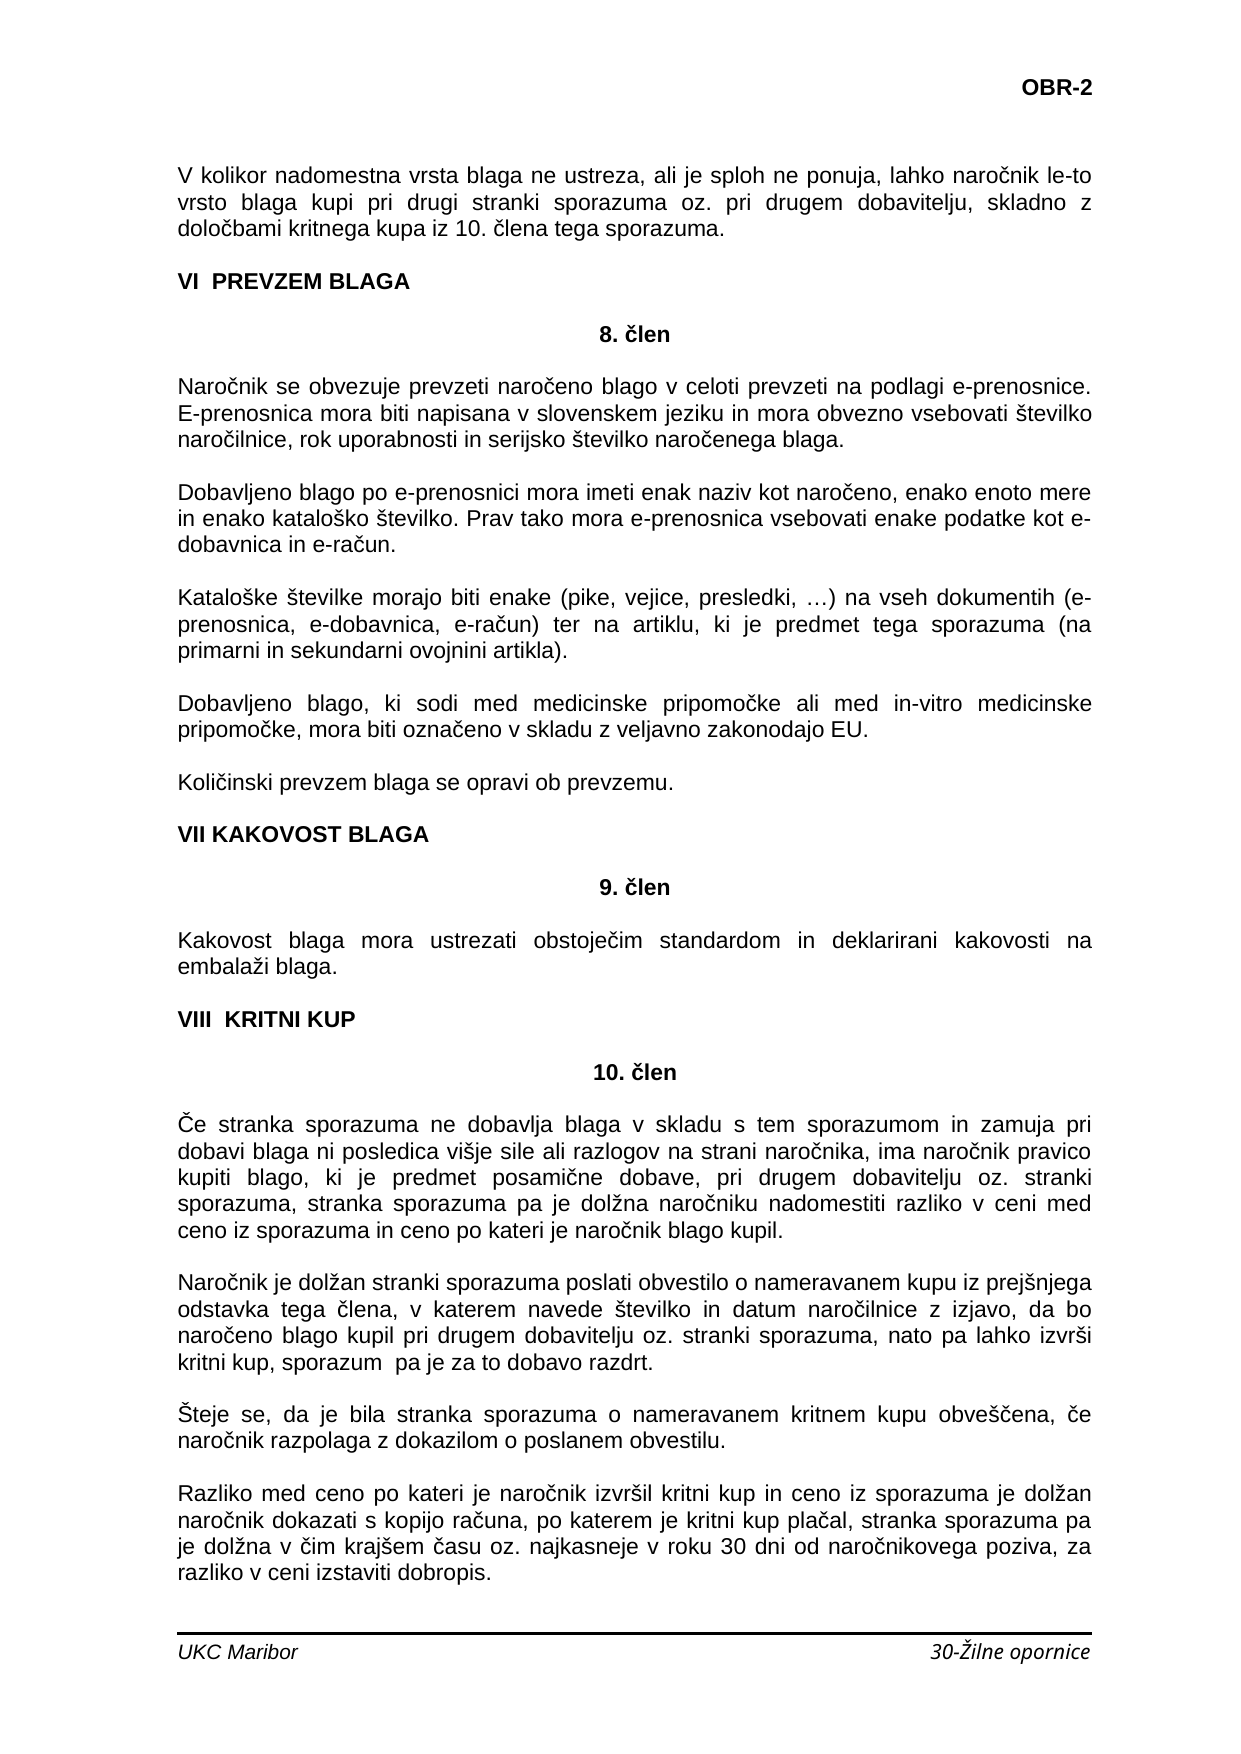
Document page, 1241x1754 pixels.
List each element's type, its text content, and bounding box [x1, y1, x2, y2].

text Naročnik je dolžan stranki sporazuma poslati obvestilo o nameravanem kupu iz prejšnjega odstavka tega člena, v katerem navede številko in datum naročilnice z izjavo, da bo naročeno blago kupil pri drugem dobavitelju oz. stranki sporazuma, nato pa lahko izvrši kritni kup, sporazum pa je za to dobavo razdrt. [177, 1269, 1092, 1375]
text Razliko med ceno po kateri je naročnik izvršil kritni kup in ceno iz sporazuma je dolžan naročnik dokazati s kopijo računa, po katerem je kritni kup plačal, stranka sporazuma pa je dolžna v čim krajšem času oz. najkasneje v roku 30 dni od naročnikovega poziva, za razliko v ceni izstaviti dobropis. [177, 1480, 1092, 1586]
text V kolikor nadomestna vrsta blaga ne ustreza, ali je sploh ne ponuja, lahko naročnik le-to vrsto blaga kupi pri drugi stranki sporazuma oz. pri drugem dobavitelju, skladno z določbami kritnega kupa iz 10. člena tega sporazuma. [177, 162, 1092, 242]
text 8. člen [177, 321, 1092, 347]
text Kakovost blaga mora ustrezati obstoječim standardom in deklarirani kakovosti na embalaži blaga. [177, 927, 1092, 979]
text 10. člen [177, 1058, 1092, 1085]
text Kataloške številke morajo biti enake (pike, vejice, presledki, …) na vseh dokumentih (e-prenosnica, e-dobavnica, e-račun) ter na artiklu, ki je predmet tega sporazuma (na primarni in sekundarni ovojnini artikla). [177, 584, 1092, 663]
text VI PREVZEM BLAGA [177, 268, 1092, 294]
text 9. člen [177, 874, 1092, 900]
text Če stranka sporazuma ne dobavlja blaga v skladu s tem sporazumom in zamuja pri dobavi blaga ni posledica višje sile ali razlogov na strani naročnika, ima naročnik pravico kupiti blago, ki je predmet posamične dobave, pri drugem dobavitelju oz. stranki sporazuma, stranka sporazuma pa je dolžna naročniku nadomestiti razliko v ceni med ceno iz sporazuma in ceno po kateri je naročnik blago kupil. [177, 1111, 1092, 1243]
text VIII KRITNI KUP [177, 1006, 1092, 1032]
text Količinski prevzem blaga se opravi ob prevzemu. [177, 769, 1092, 795]
text Dobavljeno blago, ki sodi med medicinske pripomočke ali med in-vitro medicinske pripomočke, mora biti označeno v skladu z veljavno zakonodajo EU. [177, 689, 1092, 742]
subtitle VII KAKOVOST BLAGA [177, 821, 1092, 848]
text Naročnik se obvezuje prevzeti naročeno blago v celoti prevzeti na podlagi e-prenosnice. E-prenosnica mora biti napisana v slovenskem jeziku in mora obvezno vsebovati številko naročilnice, rok uporabnosti in serijsko številko naročenega blaga. [177, 373, 1092, 452]
text Šteje se, da je bila stranka sporazuma o nameravanem kritnem kupu obveščena, če naročnik razpolaga z dokazilom o poslanem obvestilu. [177, 1401, 1092, 1454]
text Dobavljeno blago po e-prenosnici mora imeti enak naziv kot naročeno, enako enoto mere in enako kataloško številko. Prav tako mora e-prenosnica vsebovati enake podatke kot e-dobavnica in e-račun. [177, 479, 1092, 558]
